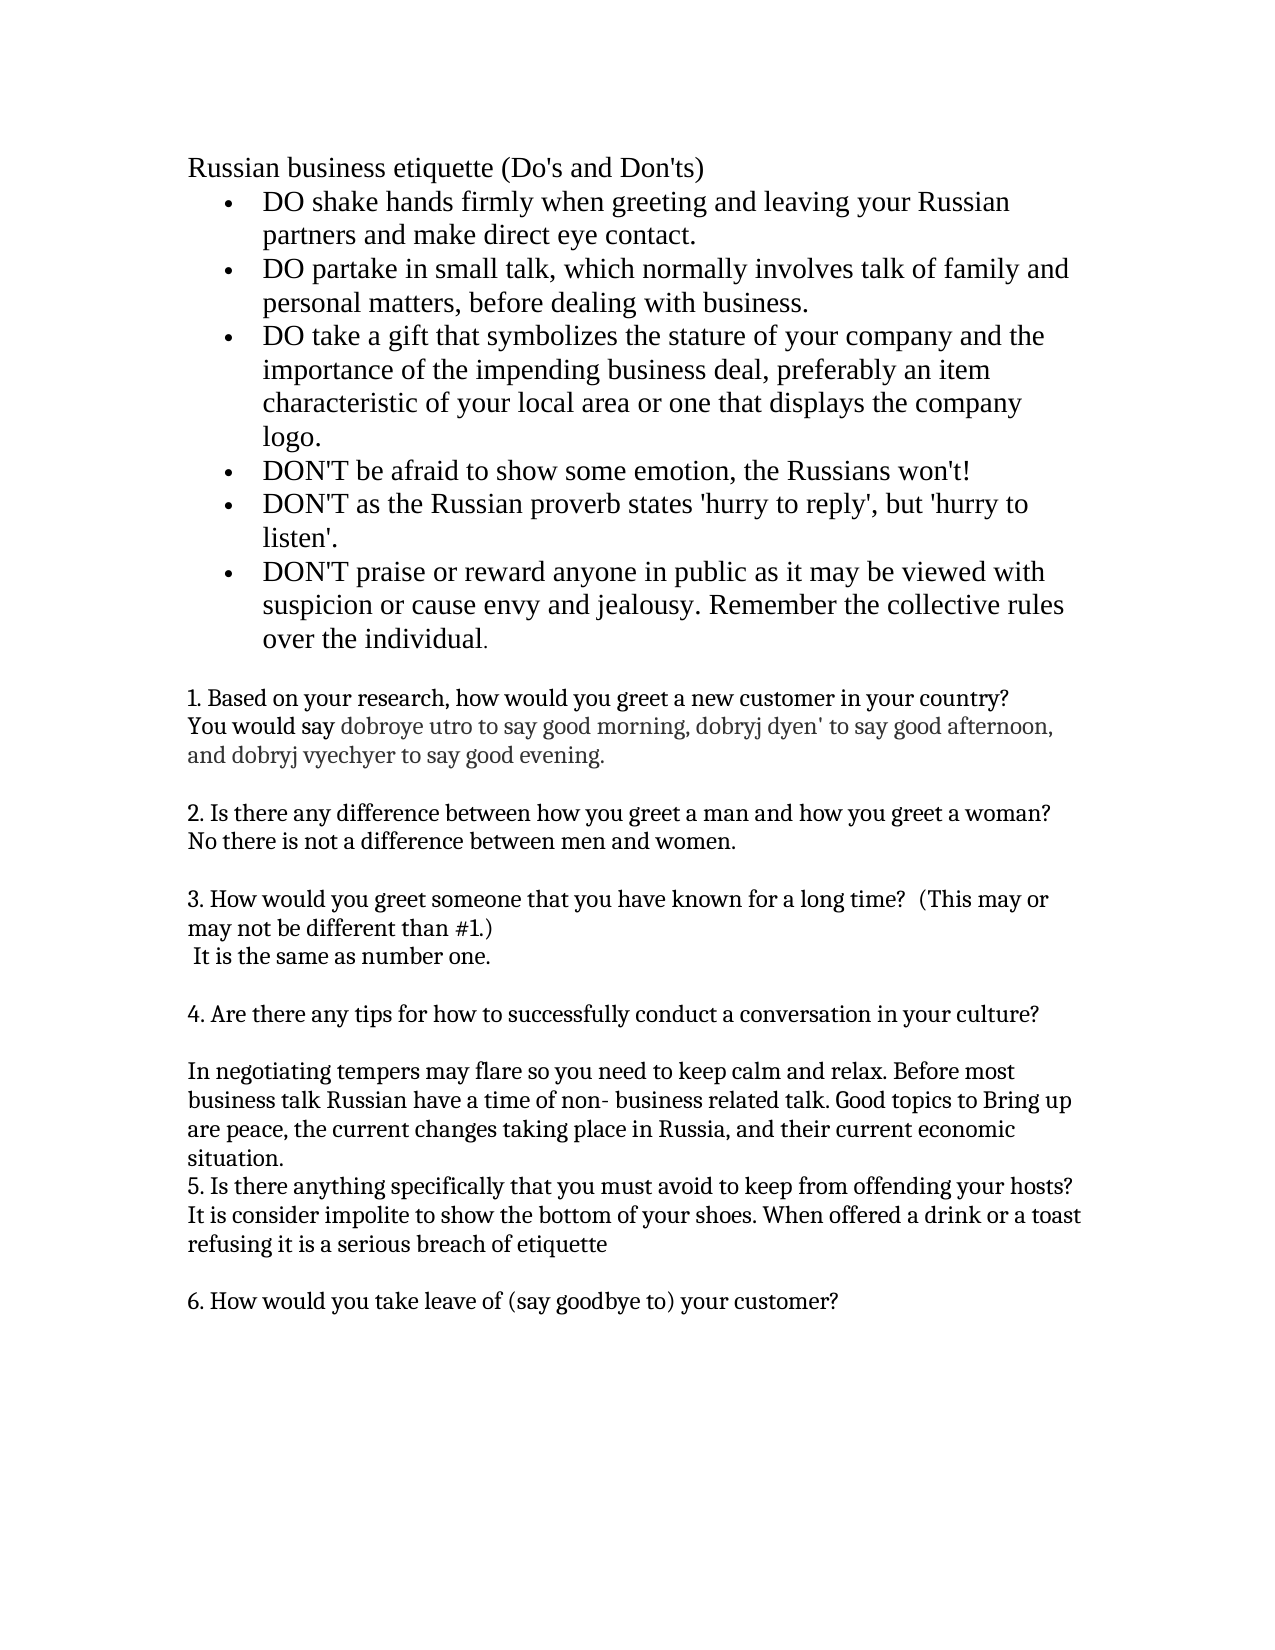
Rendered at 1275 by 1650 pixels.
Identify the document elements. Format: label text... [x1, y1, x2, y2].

text In negotiating tempers may flare so you need to keep calm and relax. Before most business talk Russian have a time of non- business related talk. Good topics to Bring up are peace, the current changes taking place in Russia, and their current economic situation. [187, 1057, 1087, 1172]
text 2. Is there any difference between how you greet a man and how you greet a woman? No there is not a difference between men and women. [187, 798, 1087, 856]
text 1. Based on your research, how would you greet a new customer in your country? [187, 683, 1087, 712]
list DO take a gift that symbolizes the stature of your company and the importance of the impending business deal, preferably an item characteristic of your local area or one that displays the company logo. [225, 318, 1087, 453]
list DO partake in small talk, which normally involves talk of family and personal matters, before dealing with business. [225, 251, 1087, 318]
list DON'T be afraid to show some emotion, the Russians won't! [225, 453, 1087, 486]
list DON'T praise or reward anyone in public as it may be viewed with suspicion or cause envy and jealousy. Remember the collective rules over the individual. [225, 554, 1087, 654]
text 6. How would you take leave of (say goodbye to) your customer? [187, 1287, 1087, 1316]
text It is the same as number one. [187, 942, 1087, 971]
text Russian business etiquette (Do's and Don'ts) [187, 150, 1087, 184]
list DON'T as the Russian proverb states 'hurry to reply', but 'hurry to listen'. [225, 487, 1087, 554]
text It is consider impolite to show the bottom of your shoes. When offered a drink or a toast refusing it is a serious breach of etiquette [187, 1201, 1087, 1258]
list DO shake hands firmly when greeting and leaving your Russian partners and make direct eye contact. [225, 184, 1087, 251]
text 5. Is there anything specifically that you must avoid to keep from offending your hosts? [187, 1172, 1087, 1201]
text 3. How would you greet someone that you have known for a long time? (This may or may not be different than #1.) [187, 885, 1087, 942]
text 4. Are there any tips for how to successfully conduct a conversation in your culture? [187, 1000, 1087, 1028]
text You would say dobroye utro to say good morning, dobryj dyen' to say good afternoon, and dobryj vyechyer to say good evening. [187, 712, 1087, 770]
